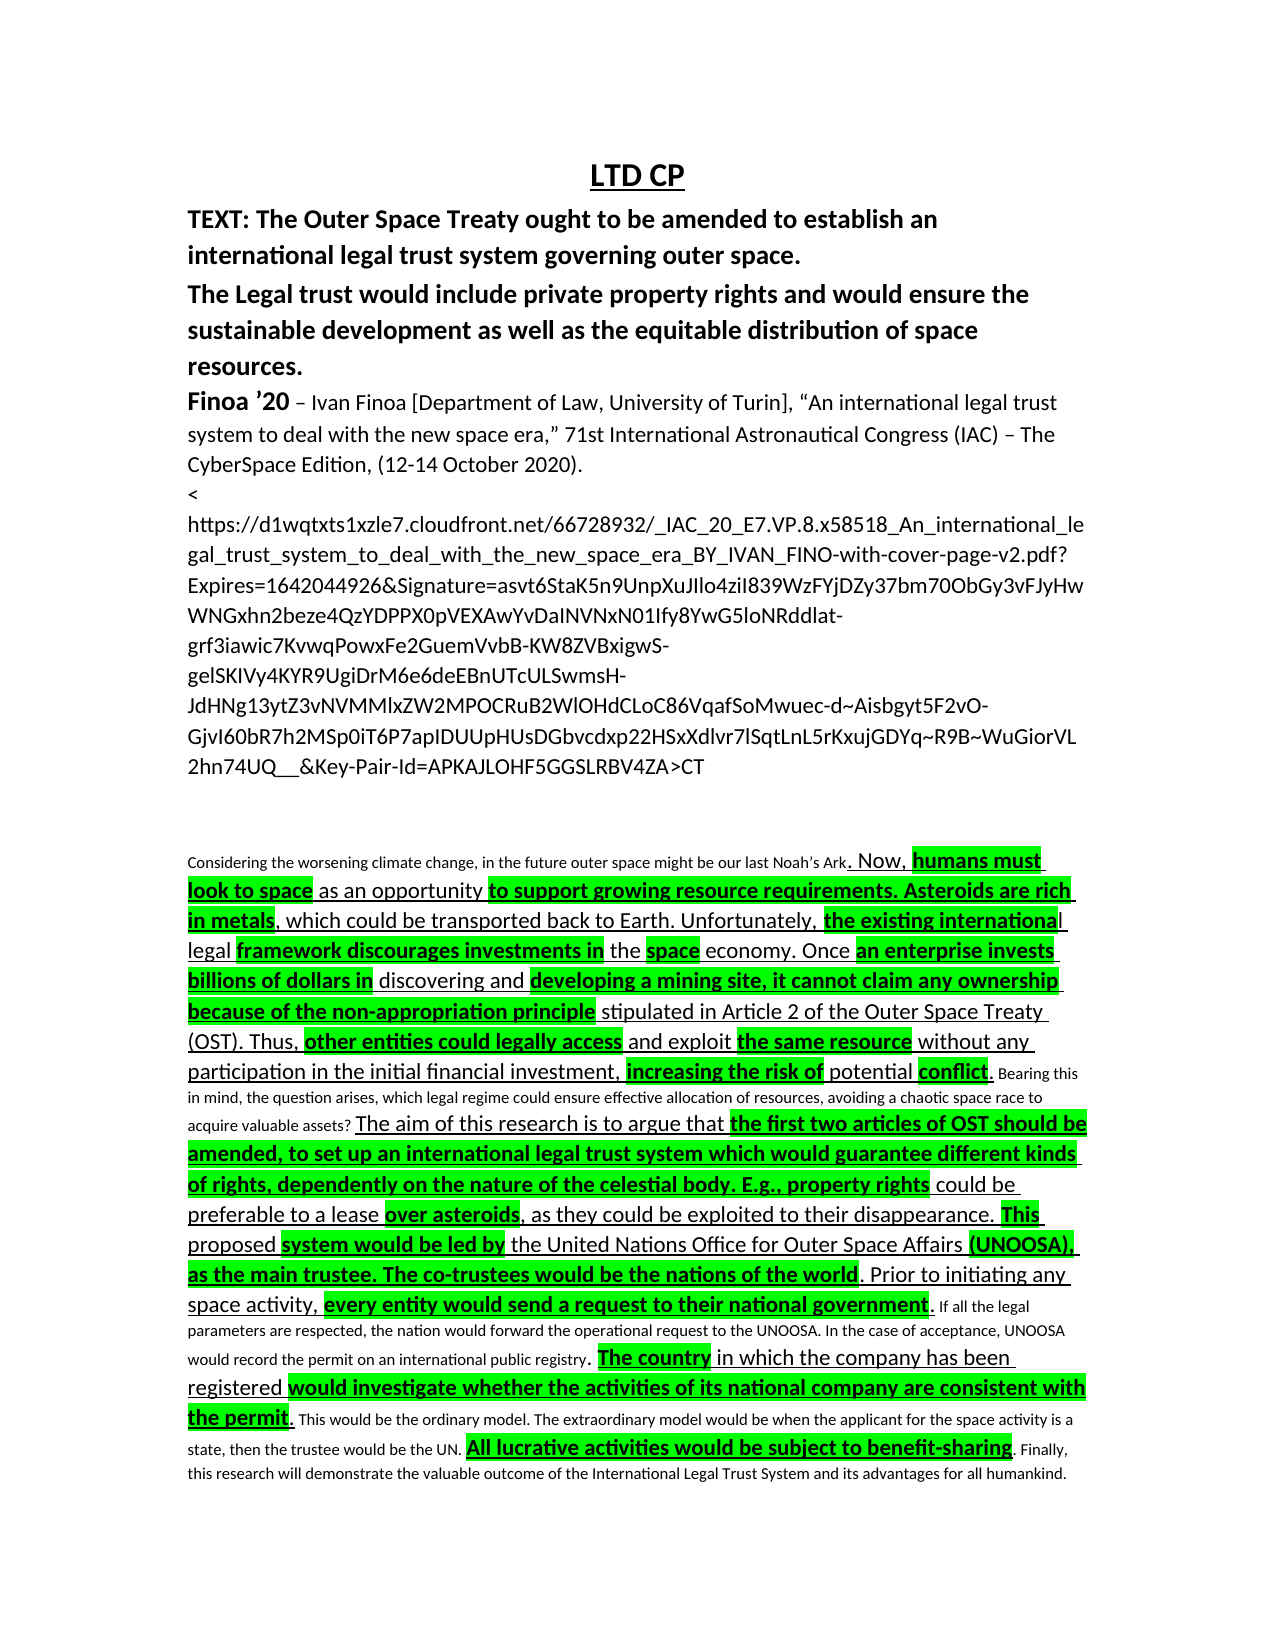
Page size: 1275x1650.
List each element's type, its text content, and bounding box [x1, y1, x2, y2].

subtitle The Legal trust would include private property rights and would ensure the sustainable development as well as the equitable distribution of space resources. [187, 278, 1087, 382]
text Finoa ’20 – Ivan Finoa [Department of Law, University of Turin], “An international legal trust system to deal with the new space era,” 71st International Astronautical Congress (IAC) – The CyberSpace Edition, (12-14 October 2020). <https://d1wqtxts1xzle7.cloudfront.net/66728932/_IAC_20_E7.VP.8.x58518_An_international_legal_trust_system_to_deal_with_the_new_space_era_BY_IVAN_FINO-with-cover-page-v2.pdf?Expires=1642044926&Signature=asvt6StaK5n9UnpXuJIlo4ziI839WzFYjDZy37bm70ObGy3vFJyHwWNGxhn2beze4QzYDPPX0pVEXAwYvDaINVNxN01Ify8YwG5loNRddlat-grf3iawic7KvwqPowxFe2GuemVvbB-KW8ZVBxigwS-gelSKIVy4KYR9UgiDrM6e6deEBnUTcULSwmsH-JdHNg13ytZ3vNVMMlxZW2MPOCRuB2WlOHdCLoC86VqafSoMwuec-d~Aisbgyt5F2vO-GjvI60bR7h2MSp0iT6P7apIDUUpHUsDGbvcdxp22HSxXdlvr7lSqtLnL5rKxujGDYq~R9B~WuGiorVL2hn74UQ__&Key-Pair-Id=APKAJLOHF5GGSLRBV4ZA>CT [187, 384, 1087, 780]
subtitle TEXT: The Outer Space Treaty ought to be amended to establish an international legal trust system governing outer space. [187, 202, 1087, 271]
subtitle LTD CP [187, 154, 1087, 195]
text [187, 846, 1087, 1483]
